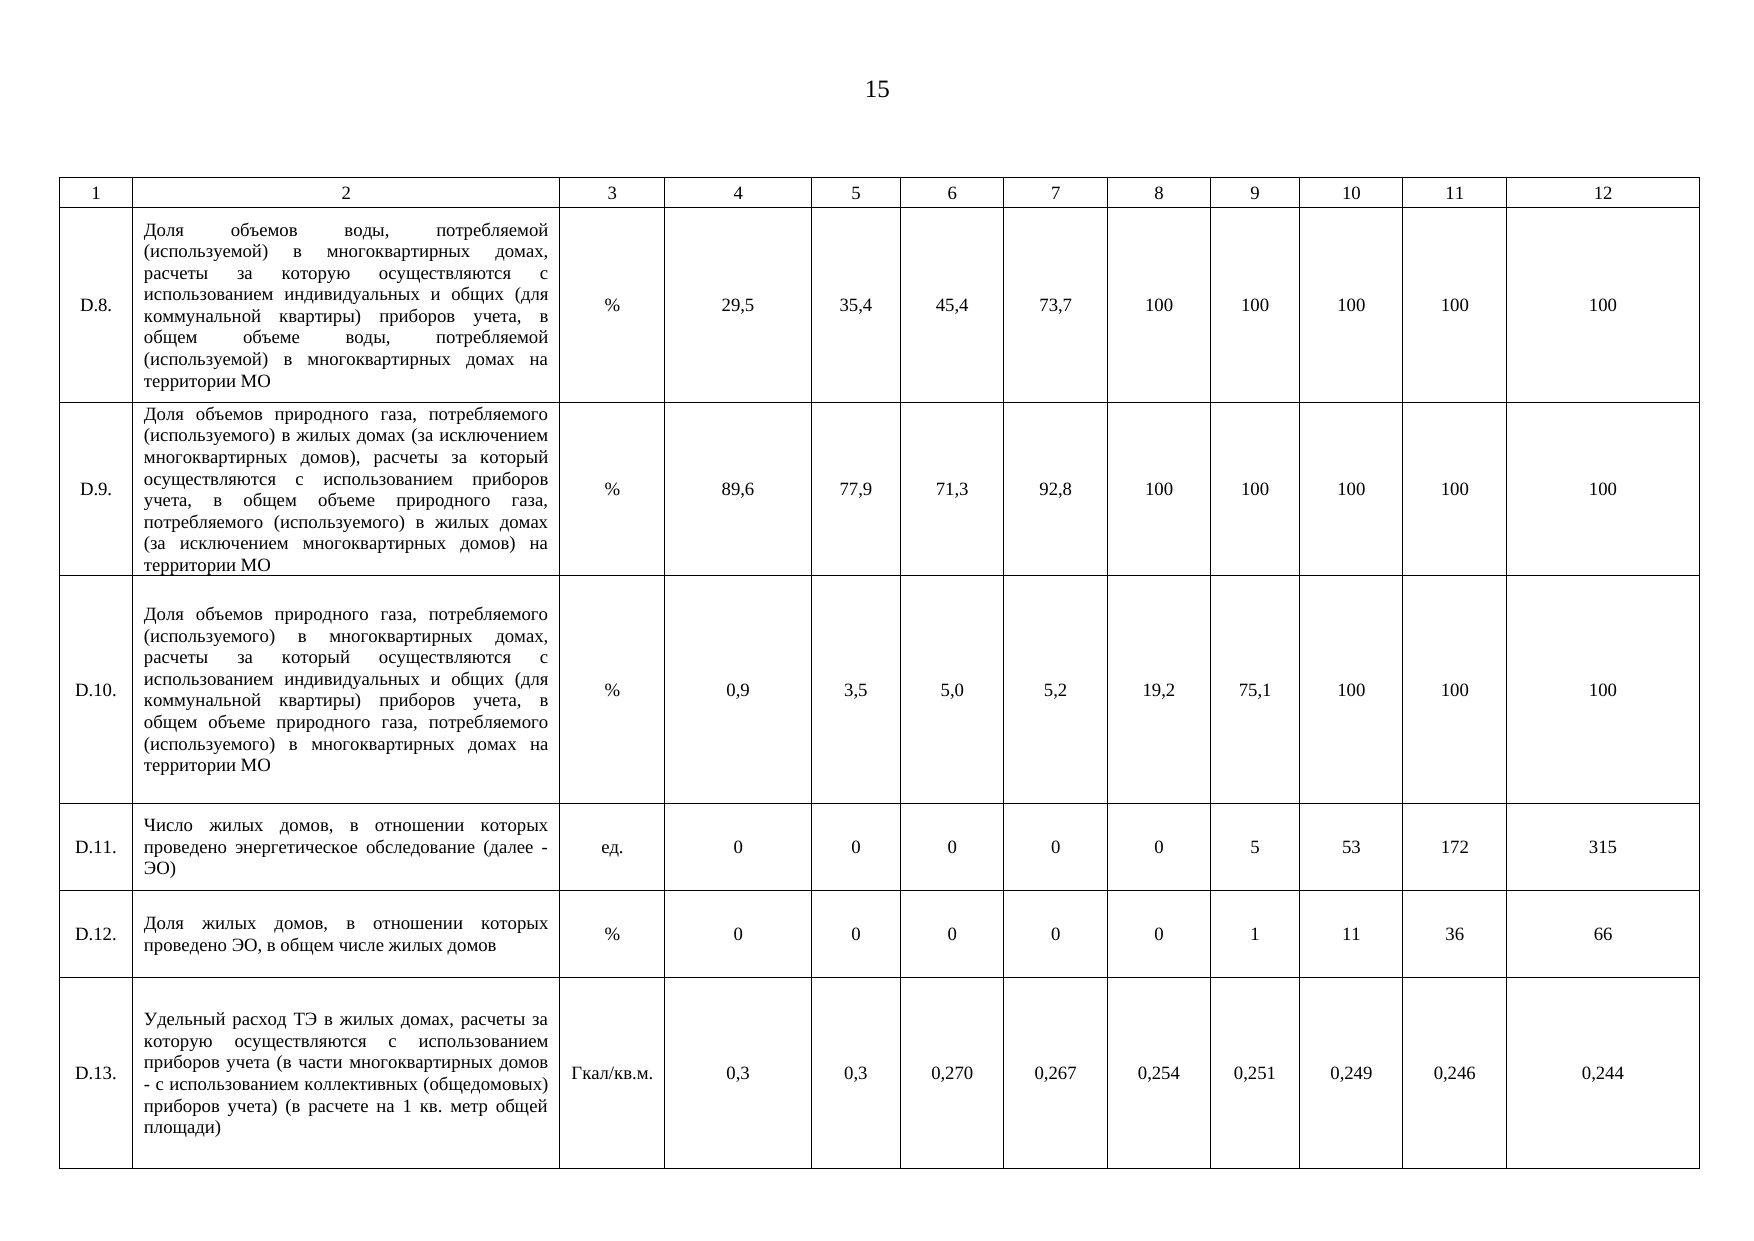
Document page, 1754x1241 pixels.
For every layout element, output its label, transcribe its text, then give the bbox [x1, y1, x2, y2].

table_cell 0,3 [812, 978, 900, 1168]
table_cell 100 [1507, 576, 1699, 802]
table_cell D.9. [60, 403, 132, 575]
table_cell 3 [560, 178, 664, 207]
table_cell D.13. [60, 978, 132, 1168]
table_cell 66 [1507, 891, 1699, 977]
table_cell 12 [1507, 178, 1699, 207]
table_cell Доля объемов воды, потребляемой (используемой) в многоквартирных домах, расчеты за которую осуществляются с использованием индивидуальных и общих (для коммунальной квартиры) приборов учета, в общем объеме воды, потребляемой (используемой) в многоквартирных домах на территории МО [133, 208, 559, 402]
table_cell D.11. [60, 804, 132, 889]
table_cell 0 [812, 891, 900, 977]
table_cell 73,7 [1004, 208, 1107, 402]
table_cell 5 [812, 178, 900, 207]
table_cell 53 [1300, 804, 1402, 889]
table_cell 2 [133, 178, 559, 207]
table_cell Гкал/кв.м. [560, 978, 664, 1168]
table_cell 1 [1211, 891, 1299, 977]
table_cell 100 [1507, 403, 1699, 575]
table_cell 0 [901, 804, 1003, 889]
table_cell 5 [1211, 804, 1299, 889]
table_cell Удельный расход ТЭ в жилых домах, расчеты за которую осуществляются с использованием приборов учета (в части многоквартирных домов - с использованием коллективных (общедомовых) приборов учета) (в расчете на 1 кв. метр общей площади) [133, 978, 559, 1168]
table_cell 0 [901, 891, 1003, 977]
table_cell 8 [1108, 178, 1210, 207]
table_cell 315 [1507, 804, 1699, 889]
table_cell 100 [1300, 208, 1402, 402]
table_cell 0 [1004, 804, 1107, 889]
table_cell 0,9 [665, 576, 811, 802]
table_cell 77,9 [812, 403, 900, 575]
table_cell 11 [1300, 891, 1402, 977]
table_cell 0 [665, 891, 811, 977]
table_cell 4 [665, 178, 811, 207]
table_cell 0,251 [1211, 978, 1299, 1168]
table_cell ед. [560, 804, 664, 889]
table_cell 100 [1300, 403, 1402, 575]
table_cell 100 [1507, 208, 1699, 402]
table_cell D.8. [60, 208, 132, 402]
table_cell 100 [1211, 403, 1299, 575]
table_cell 0,267 [1004, 978, 1107, 1168]
table_cell 0,270 [901, 978, 1003, 1168]
table_cell 100 [1403, 403, 1506, 575]
table_cell 0,3 [665, 978, 811, 1168]
table_cell 89,6 [665, 403, 811, 575]
table_cell 5,2 [1004, 576, 1107, 802]
table_cell 0 [665, 804, 811, 889]
table_cell 100 [1108, 208, 1210, 402]
table_cell 6 [901, 178, 1003, 207]
table_cell 172 [1403, 804, 1506, 889]
table_cell 0 [1004, 891, 1107, 977]
table_cell 0 [1108, 804, 1210, 889]
table_cell Доля объемов природного газа, потребляемого (используемого) в жилых домах (за исключением многоквартирных домов), расчеты за который осуществляются с использованием приборов учета, в общем объеме природного газа, потребляемого (используемого) в жилых домах (за исключением многоквартирных домов) на территории МО [133, 403, 559, 575]
table_cell 7 [1004, 178, 1107, 207]
table_cell Число жилых домов, в отношении которых проведено энергетическое обследование (далее - ЭО) [133, 804, 559, 889]
table_cell 9 [1211, 178, 1299, 207]
table_cell 0,249 [1300, 978, 1402, 1168]
table_cell 92,8 [1004, 403, 1107, 575]
table_cell Доля объемов природного газа, потребляемого (используемого) в многоквартирных домах, расчеты за который осуществляются с использованием индивидуальных и общих (для коммунальной квартиры) приборов учета, в общем объеме природного газа, потребляемого (используемого) в многоквартирных домах на территории МО [133, 576, 559, 802]
table_cell D.12. [60, 891, 132, 977]
table_cell 100 [1211, 208, 1299, 402]
table_cell 29,5 [665, 208, 811, 402]
table_cell % [560, 576, 664, 802]
table_cell 0 [812, 804, 900, 889]
table_cell 0,244 [1507, 978, 1699, 1168]
table_cell % [560, 891, 664, 977]
table_cell 35,4 [812, 208, 900, 402]
table_cell 100 [1403, 208, 1506, 402]
table_cell 1 [60, 178, 132, 207]
table_cell 45,4 [901, 208, 1003, 402]
table_cell 36 [1403, 891, 1506, 977]
table_cell 11 [1403, 178, 1506, 207]
table_cell 0,246 [1403, 978, 1506, 1168]
table_cell 75,1 [1211, 576, 1299, 802]
table_cell D.10. [60, 576, 132, 802]
table_cell 100 [1300, 576, 1402, 802]
table_cell 5,0 [901, 576, 1003, 802]
table_cell % [560, 403, 664, 575]
table_cell 71,3 [901, 403, 1003, 575]
table_cell % [560, 208, 664, 402]
table_cell 10 [1300, 178, 1402, 207]
table_cell 0 [1108, 891, 1210, 977]
table_cell 19,2 [1108, 576, 1210, 802]
table_cell 100 [1403, 576, 1506, 802]
table_cell 3,5 [812, 576, 900, 802]
table_cell 0,254 [1108, 978, 1210, 1168]
table_cell Доля жилых домов, в отношении которых проведено ЭО, в общем числе жилых домов [133, 891, 559, 977]
table_cell 100 [1108, 403, 1210, 575]
